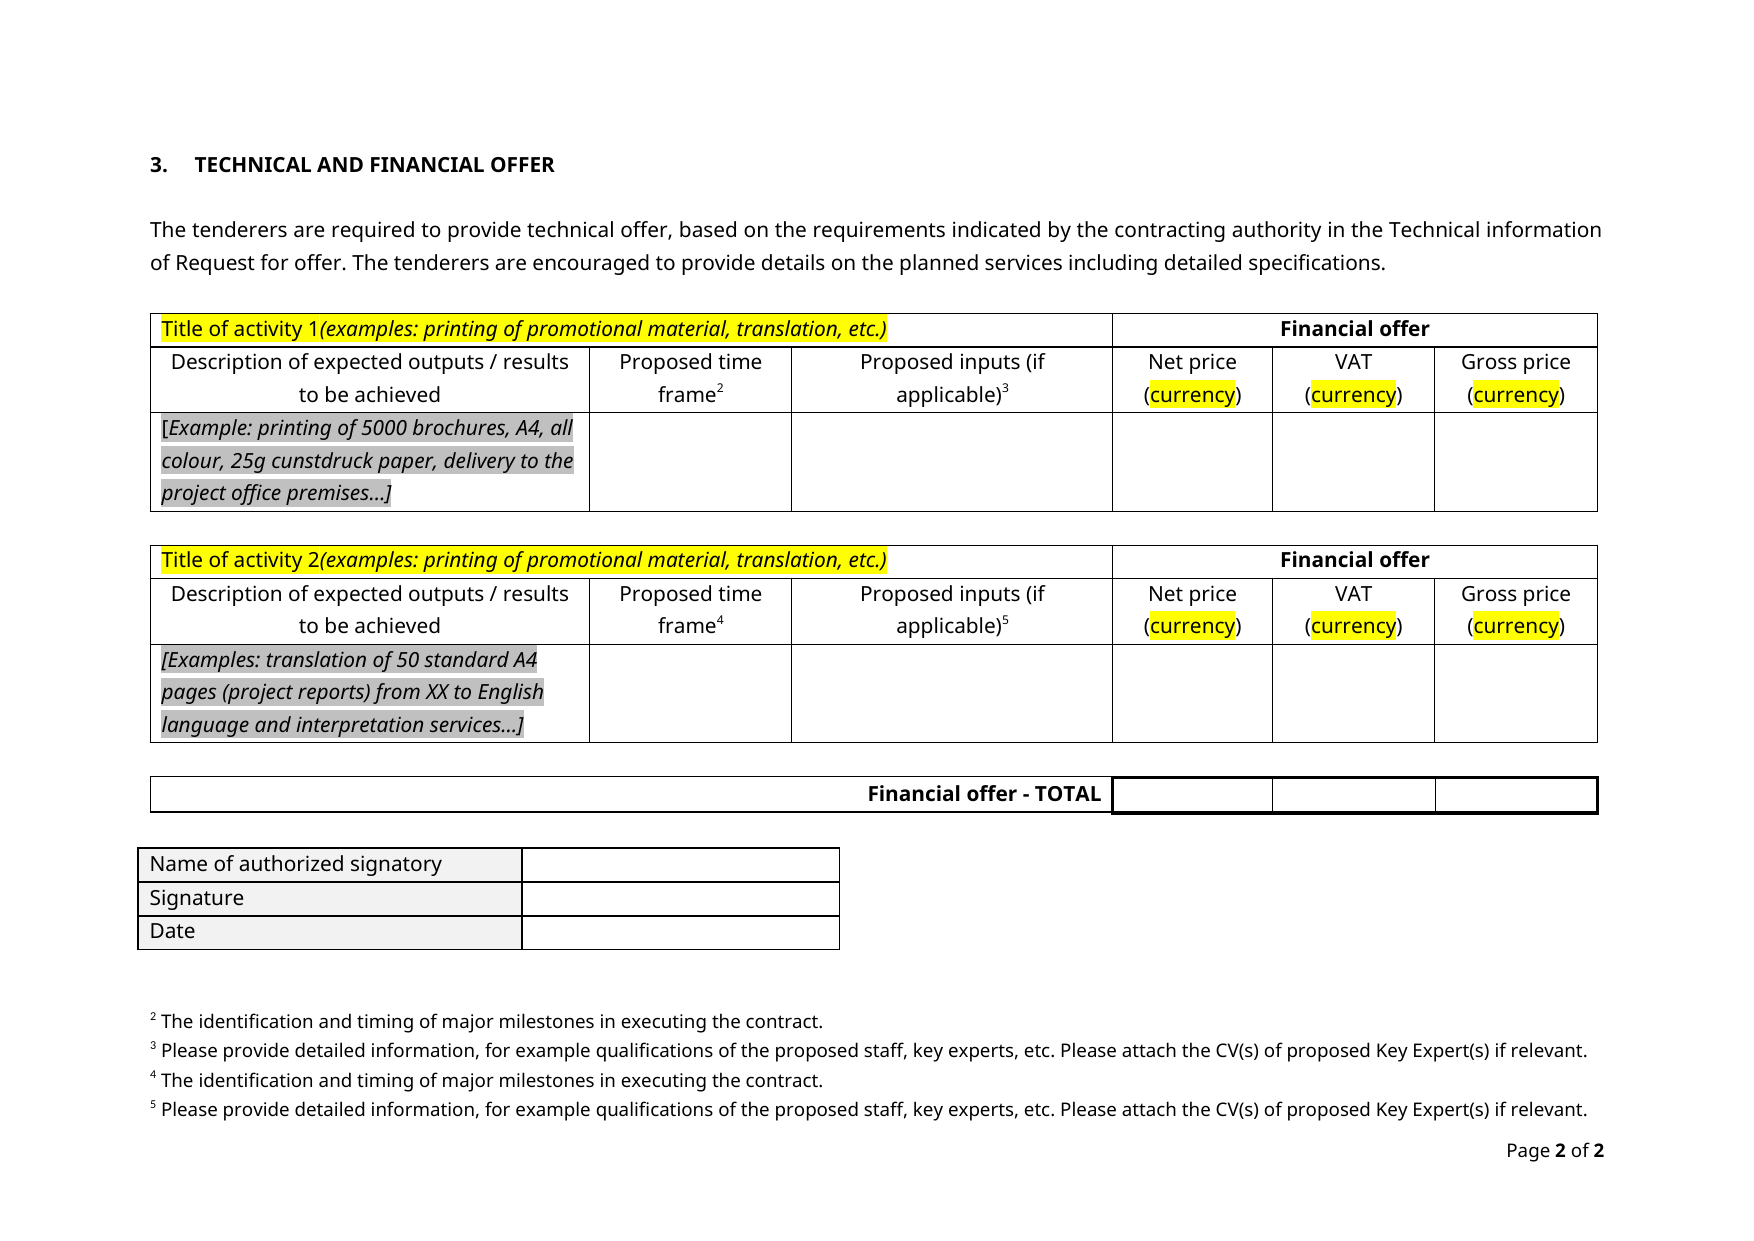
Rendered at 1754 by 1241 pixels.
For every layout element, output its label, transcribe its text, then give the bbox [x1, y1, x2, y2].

text The tenderers are required to provide technical offer, based on the requirements indicated by the contracting authority in the Technical information of Request for offer. The tenderers are encouraged to provide details on the planned services including detailed specifications. [150, 215, 1604, 276]
table_cell [1435, 413, 1597, 511]
table_cell Proposed time frame [590, 579, 791, 644]
table_cell Proposed time frame [590, 348, 791, 412]
table_header [523, 849, 839, 881]
table_header Title of activity 1(examples: printing of promotional material, translation, etc.) [151, 314, 1112, 346]
table_cell [1435, 645, 1597, 742]
table_cell [1273, 645, 1434, 742]
table_cell Proposed inputs (if applicable) [792, 348, 1112, 412]
table_header [1436, 779, 1596, 811]
table_cell Signature [139, 883, 521, 915]
table_cell [1113, 645, 1272, 742]
table_cell Net price (currency) [1113, 579, 1272, 644]
table_cell VAT (currency) [1273, 579, 1434, 644]
table_cell Proposed inputs (if applicable) [792, 579, 1112, 644]
table_cell [Example: printing of 5000 brochures, A4, all colour, 25g cunstdruck paper, delivery to the project office premises…] [151, 413, 589, 511]
table_header Name of authorized signatory [139, 849, 521, 881]
table_cell Gross price (currency) [1435, 348, 1597, 412]
table_cell [1273, 413, 1434, 511]
table_cell Gross price (currency) [1435, 579, 1597, 644]
table_header Financial offer [1113, 314, 1597, 346]
table_cell [1113, 413, 1272, 511]
table_cell VAT (currency) [1273, 348, 1434, 412]
table_cell Description of expected outputs / results to be achieved [151, 348, 589, 412]
table_cell [792, 413, 1112, 511]
table_cell [Examples: translation of 50 standard A4 pages (project reports) from XX to English language and interpretation services…] [151, 645, 589, 742]
table_header Title of activity 2(examples: printing of promotional material, translation, etc.) [151, 546, 1112, 578]
table_cell Net price (currency) [1113, 348, 1272, 412]
table_cell [590, 645, 791, 742]
table_header Financial offer [1113, 546, 1597, 578]
table_cell [523, 883, 839, 915]
table_cell [523, 917, 839, 949]
table_cell [792, 645, 1112, 742]
table_header Financial offer - TOTAL [151, 777, 1111, 811]
table_cell Description of expected outputs / results to be achieved [151, 579, 589, 644]
table_header [1114, 779, 1272, 811]
table_header [1273, 779, 1435, 811]
list TECHNICAL AND FINANCIAL OFFER [150, 150, 1604, 178]
table_cell [590, 413, 791, 511]
table_cell Date [139, 917, 521, 949]
